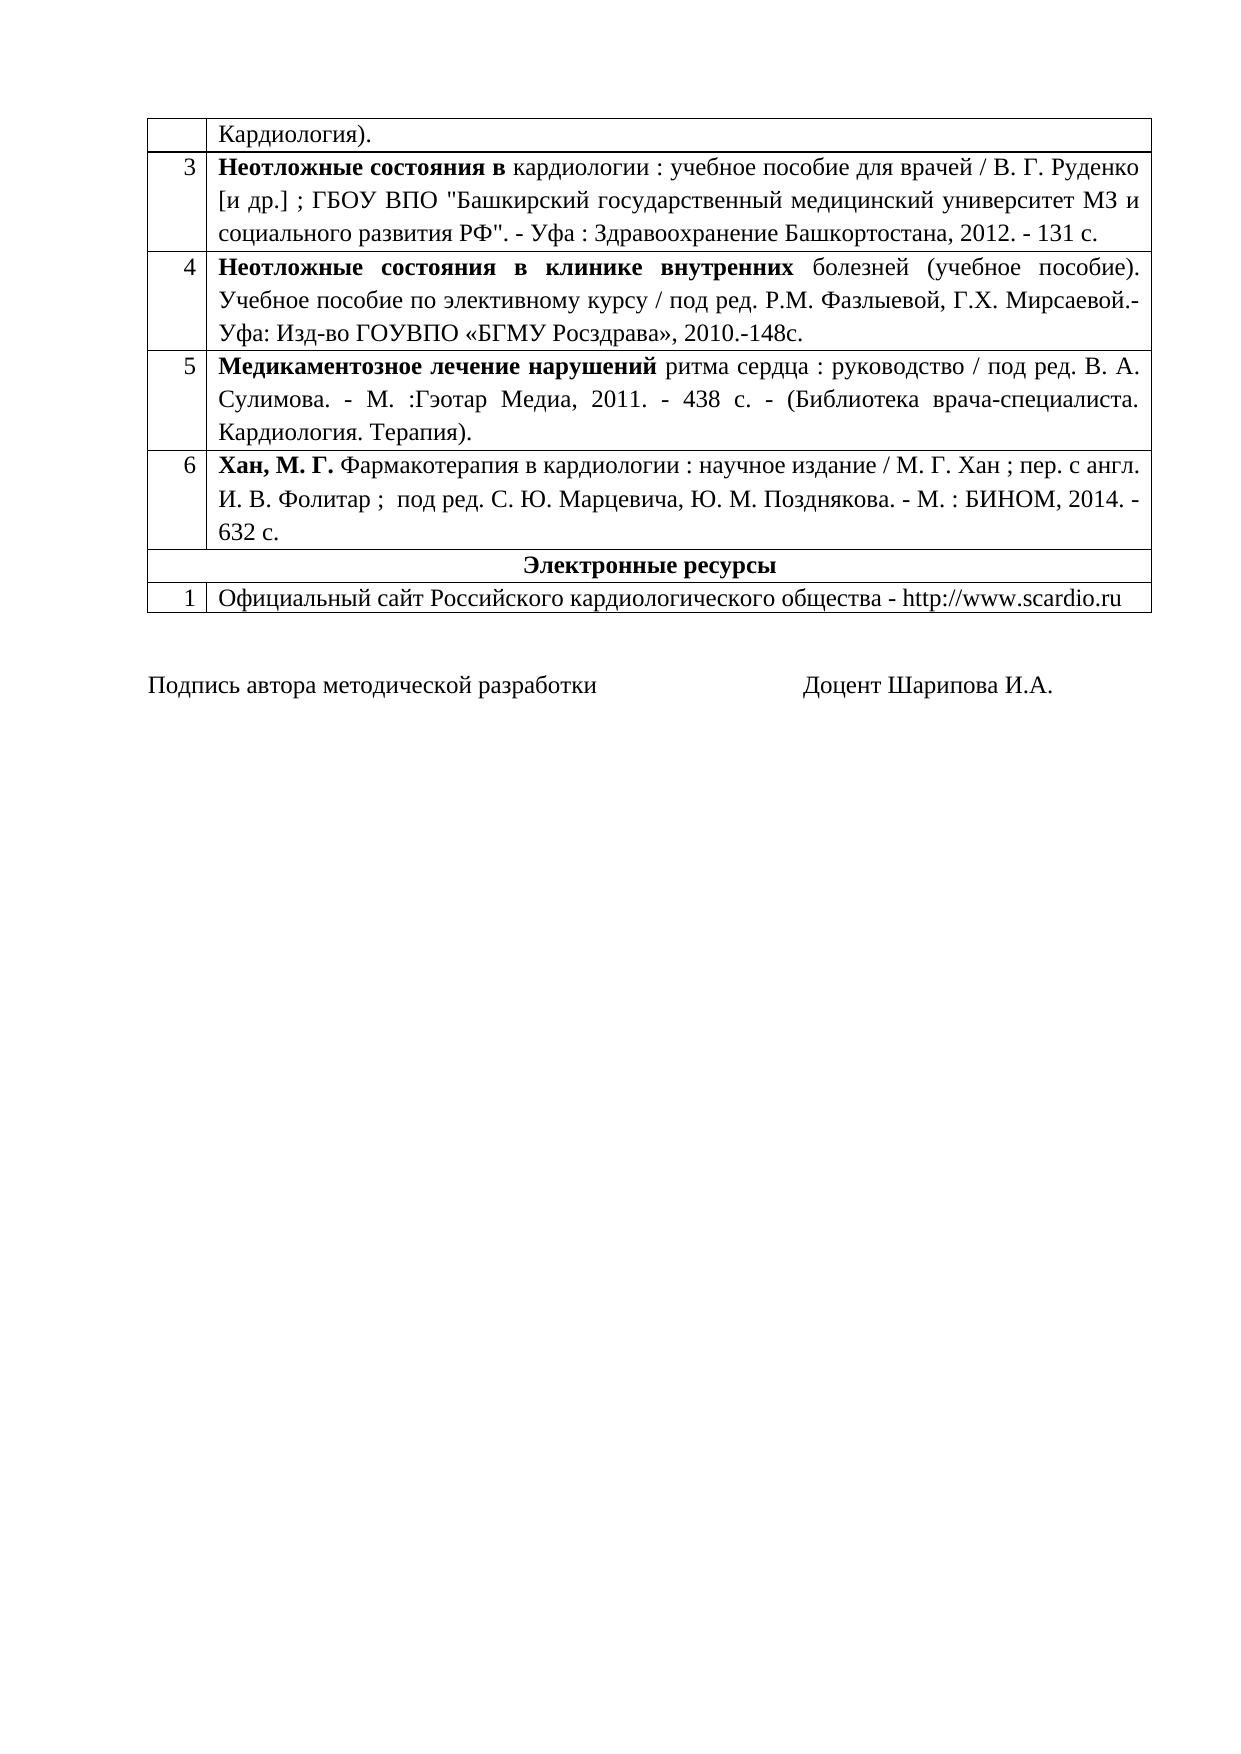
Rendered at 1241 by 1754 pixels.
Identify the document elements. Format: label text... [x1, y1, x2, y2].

table_cell 4 [148, 252, 206, 350]
table_cell 6 [148, 451, 206, 549]
text Подпись автора методической разработки Доцент Шарипова И.А. [148, 671, 1152, 699]
table_cell 1 [148, 583, 206, 612]
table_cell 5 [148, 351, 206, 449]
table_cell Электронные ресурсы [148, 550, 1151, 582]
table_cell Медикаментозное лечение нарушений ритма сердца : руководство / под ред. В. А. Сулимова. - М. :Гэотар Медиа, 2011. - 438 с. - (Библиотека врача-специалиста. Кардиология. Терапия). [207, 351, 1151, 449]
table_cell Хан, М. Г. Фармакотерапия в кардиологии : научное издание / М. Г. Хан ; пер. с англ. И. В. Фолитар ; под ред. С. Ю. Марцевича, Ю. М. Позднякова. - М. : БИНОМ, 2014. - 632 с. [207, 451, 1151, 549]
table_cell Официальный сайт Российского кардиологического общества - http://www.scardio.ru [207, 583, 1151, 612]
table_cell Неотложные состояния в кардиологии : учебное пособие для врачей / В. Г. Руденко [и др.] ; ГБОУ ВПО "Башкирский государственный медицинский университет МЗ и социального развития РФ". - Уфа : Здравоохранение Башкортостана, 2012. - 131 с. [207, 153, 1151, 251]
table_cell 3 [148, 153, 206, 251]
table_cell Неотложные состояния в клинике внутренних болезней (учебное пособие). Учебное пособие по элективному курсу / под ред. Р.М. Фазлыевой, Г.Х. Мирсаевой.-Уфа: Изд-во ГОУВПО «БГМУ Росздрава», 2010.-148с. [207, 252, 1151, 350]
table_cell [207, 119, 1151, 151]
table_cell 2 [148, 119, 206, 151]
